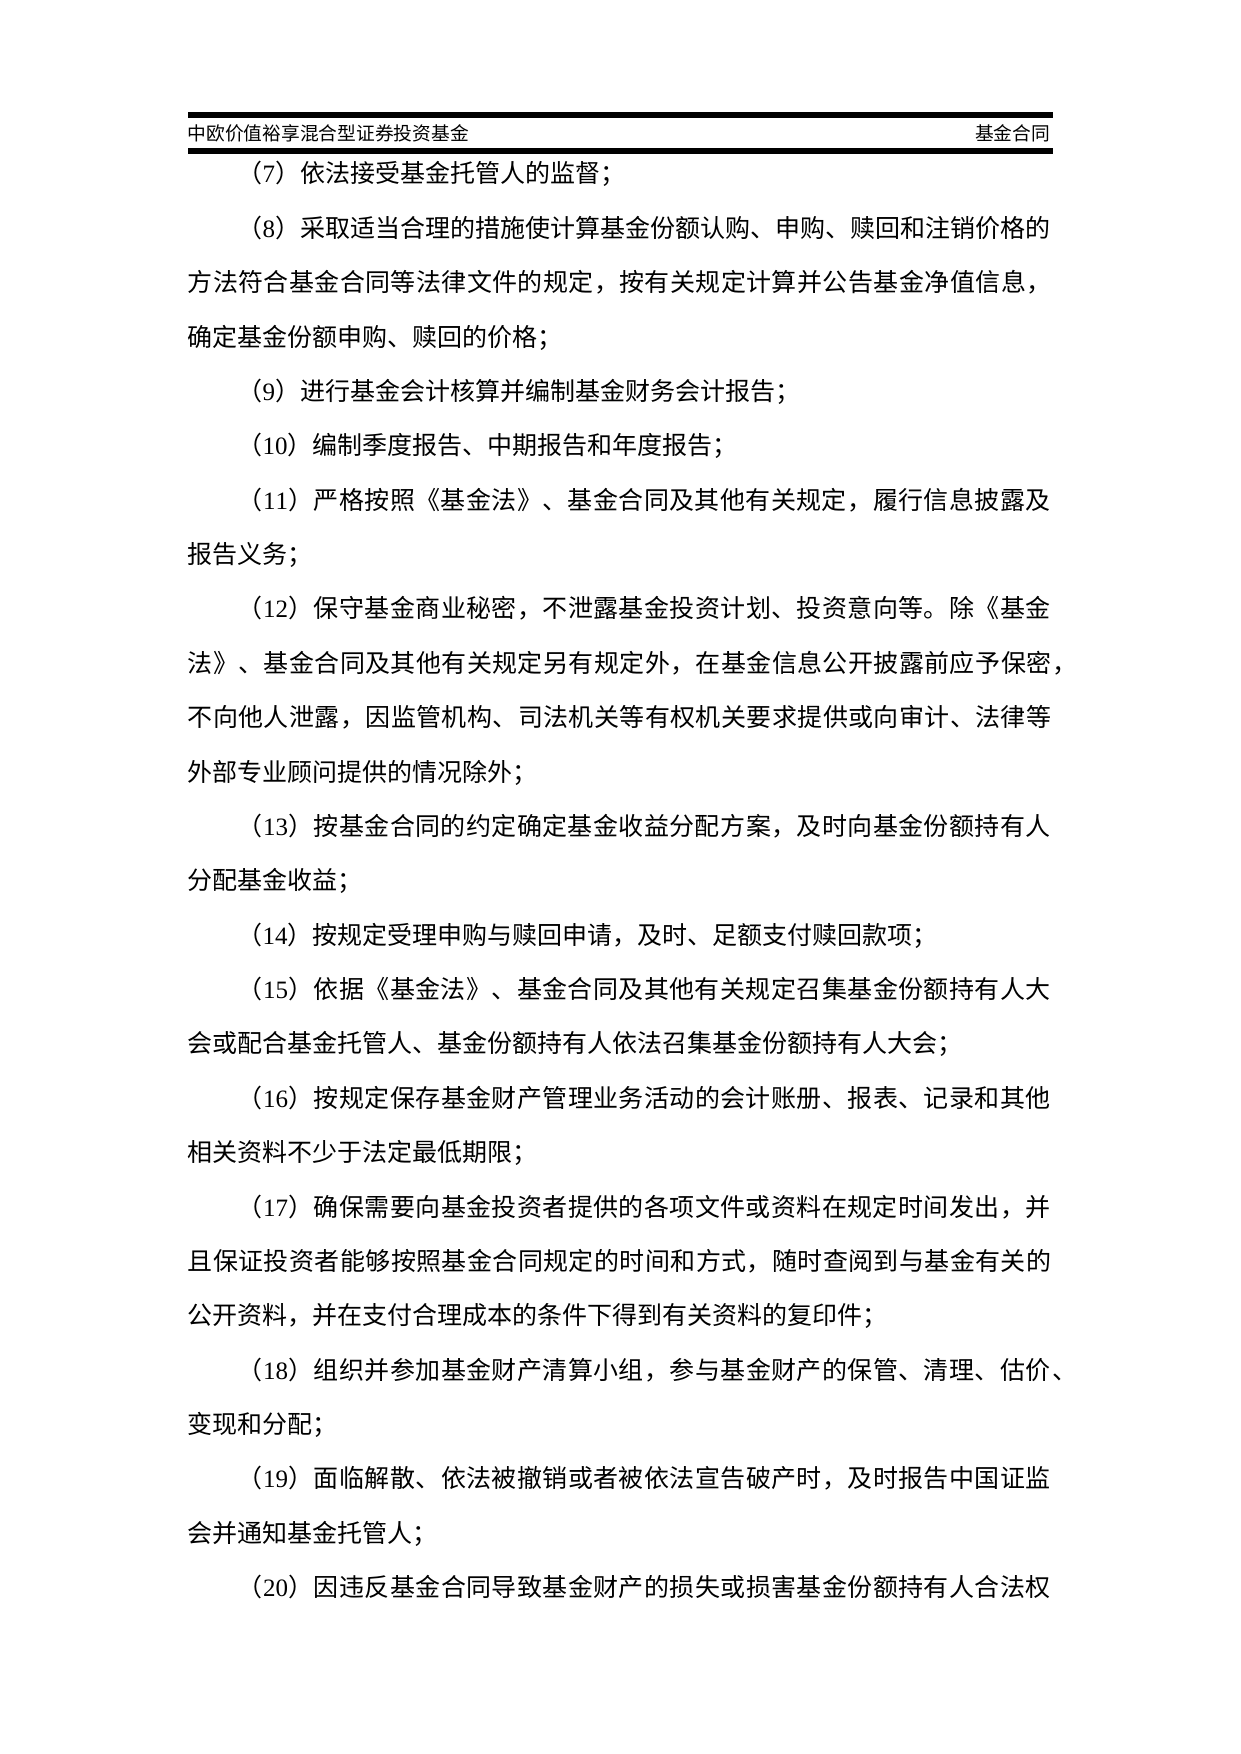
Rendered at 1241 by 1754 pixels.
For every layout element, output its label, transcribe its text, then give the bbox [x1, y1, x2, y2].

text （18）组织并参加基金财产清算小组，参与基金财产的保管、清理、估价、变现和分配； [187, 1350, 1053, 1441]
text （15）依据《基金法》、基金合同及其他有关规定召集基金份额持有人大会或配合基金托管人、基金份额持有人依法召集基金份额持有人大会； [187, 969, 1053, 1060]
text （14）按规定受理申购与赎回申请，及时、足额支付赎回款项； [187, 915, 1053, 951]
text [187, 1568, 1053, 1604]
text （8）采取适当合理的措施使计算基金份额认购、申购、赎回和注销价格的方法符合基金合同等法律文件的规定，按有关规定计算并公告基金净值信息，确定基金份额申购、赎回的价格； [187, 208, 1053, 353]
text （9）进行基金会计核算并编制基金财务会计报告； [187, 371, 1053, 408]
text （11）严格按照《基金法》、基金合同及其他有关规定，履行信息披露及报告义务； [187, 480, 1053, 571]
text （7）依法接受基金托管人的监督； [187, 154, 1053, 190]
text （17）确保需要向基金投资者提供的各项文件或资料在规定时间发出，并且保证投资者能够按照基金合同规定的时间和方式，随时查阅到与基金有关的公开资料，并在支付合理成本的条件下得到有关资料的复印件； [187, 1187, 1053, 1332]
text （13）按基金合同的约定确定基金收益分配方案，及时向基金份额持有人分配基金收益； [187, 806, 1053, 897]
text （16）按规定保存基金财产管理业务活动的会计账册、报表、记录和其他相关资料不少于法定最低期限； [187, 1078, 1053, 1169]
text （12）保守基金商业秘密，不泄露基金投资计划、投资意向等。除《基金法》、基金合同及其他有关规定另有规定外，在基金信息公开披露前应予保密，不向他人泄露，因监管机构、司法机关等有权机关要求提供或向审计、法律等外部专业顾问提供的情况除外； [187, 589, 1053, 788]
text （19）面临解散、依法被撤销或者被依法宣告破产时，及时报告中国证监会并通知基金托管人； [187, 1459, 1053, 1549]
text （10）编制季度报告、中期报告和年度报告； [187, 426, 1053, 462]
